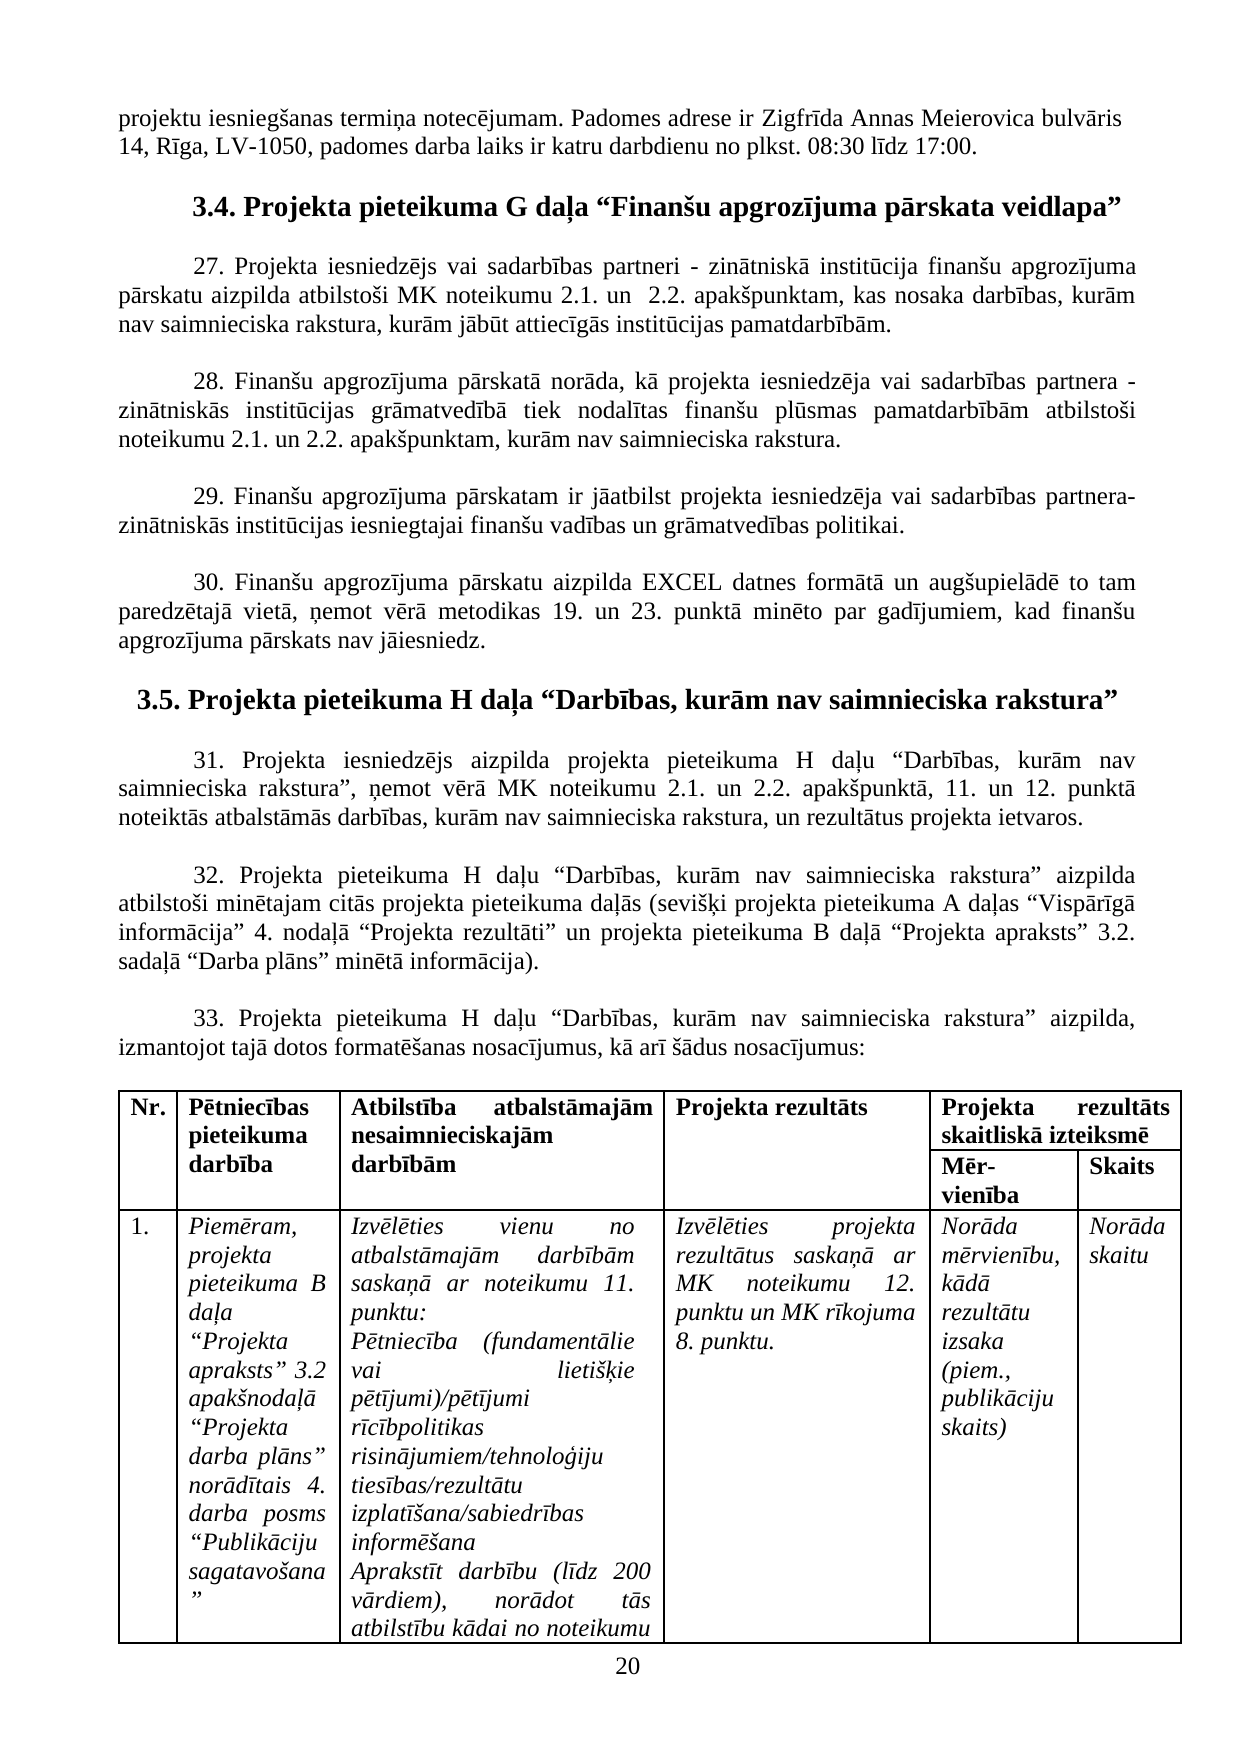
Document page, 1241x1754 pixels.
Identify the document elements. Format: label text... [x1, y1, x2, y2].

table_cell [341, 1211, 663, 1642]
table_cell 1. [120, 1211, 176, 1642]
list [118, 103, 1122, 160]
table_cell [665, 1211, 929, 1642]
subtitle 3.4. Projekta pieteikuma G daļa “Finanšu apgrozījuma pārskata veidlapa” [118, 189, 1137, 222]
table_header Pētniecības pieteikuma darbība [178, 1092, 339, 1209]
table_header Nr. [120, 1092, 176, 1209]
text 32. Projekta pieteikuma H daļu “Darbības, kurām nav saimnieciska rakstura” aizpilda atbilstoši minētajam citās projekta pieteikuma daļās (sevišķi projekta pieteikuma A daļas “Vispārīgā informācija” 4. nodaļā “Projekta rezultāti” un projekta pieteikuma B daļā “Projekta apraksts” 3.2. sadaļā “Darba plāns” minētā informācija). [118, 860, 1137, 975]
text 27. Projekta iesniedzējs vai sadarbības partneri - zinātniskā institūcija finanšu apgrozījuma pārskatu aizpilda atbilstoši MK noteikumu 2.1. un 2.2. apakšpunktam, kas nosaka darbības, kurām nav saimnieciska rakstura, kurām jābūt attiecīgās institūcijas pamatdarbībām. [118, 251, 1137, 337]
table_header Atbilstība atbalstāmajām nesaimnieciskajām darbībām [341, 1092, 663, 1209]
text 33. Projekta pieteikuma H daļu “Darbības, kurām nav saimnieciska rakstura” aizpilda, izmantojot tajā dotos formatēšanas nosacījumus, kā arī šādus nosacījumus: [118, 1003, 1137, 1061]
subtitle 3.5. Projekta pieteikuma H daļa “Darbības, kurām nav saimnieciska rakstura” [118, 682, 1137, 716]
table_header Projekta rezultāts [665, 1092, 929, 1209]
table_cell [931, 1211, 1077, 1642]
table_cell Norāda skaitu [1079, 1211, 1180, 1642]
table_header Projekta rezultāts skaitliskā izteiksmē [931, 1092, 1180, 1149]
text 30. Finanšu apgrozījuma pārskatu aizpilda EXCEL datnes formātā un augšupielādē to tam paredzētajā vietā, ņemot vērā metodikas 19. un 23. punktā minēto par gadījumiem, kad finanšu apgrozījuma pārskats nav jāiesniedz. [118, 567, 1137, 654]
text 29. Finanšu apgrozījuma pārskatam ir jāatbilst projekta iesniedzēja vai sadarbības partnera-zinātniskās institūcijas iesniegtajai finanšu vadības un grāmatvedības politikai. [118, 481, 1137, 539]
text 28. Finanšu apgrozījuma pārskatā norāda, kā projekta iesniedzēja vai sadarbības partnera -zinātniskās institūcijas grāmatvedībā tiek nodalītas finanšu plūsmas pamatdarbībām atbilstoši noteikumu 2.1. un 2.2. apakšpunktam, kurām nav saimnieciska rakstura. [118, 366, 1137, 452]
table_cell Skaits [1079, 1151, 1180, 1209]
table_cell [178, 1211, 339, 1642]
text 31. Projekta iesniedzējs aizpilda projekta pieteikuma H daļu “Darbības, kurām nav saimnieciska rakstura”, ņemot vērā MK noteikumu 2.1. un 2.2. apakšpunktā, 11. un 12. punktā noteiktās atbalstāmās darbības, kurām nav saimnieciska rakstura, un rezultātus projekta ietvaros. [118, 745, 1137, 831]
table_cell Mēr-vienība [931, 1151, 1077, 1209]
